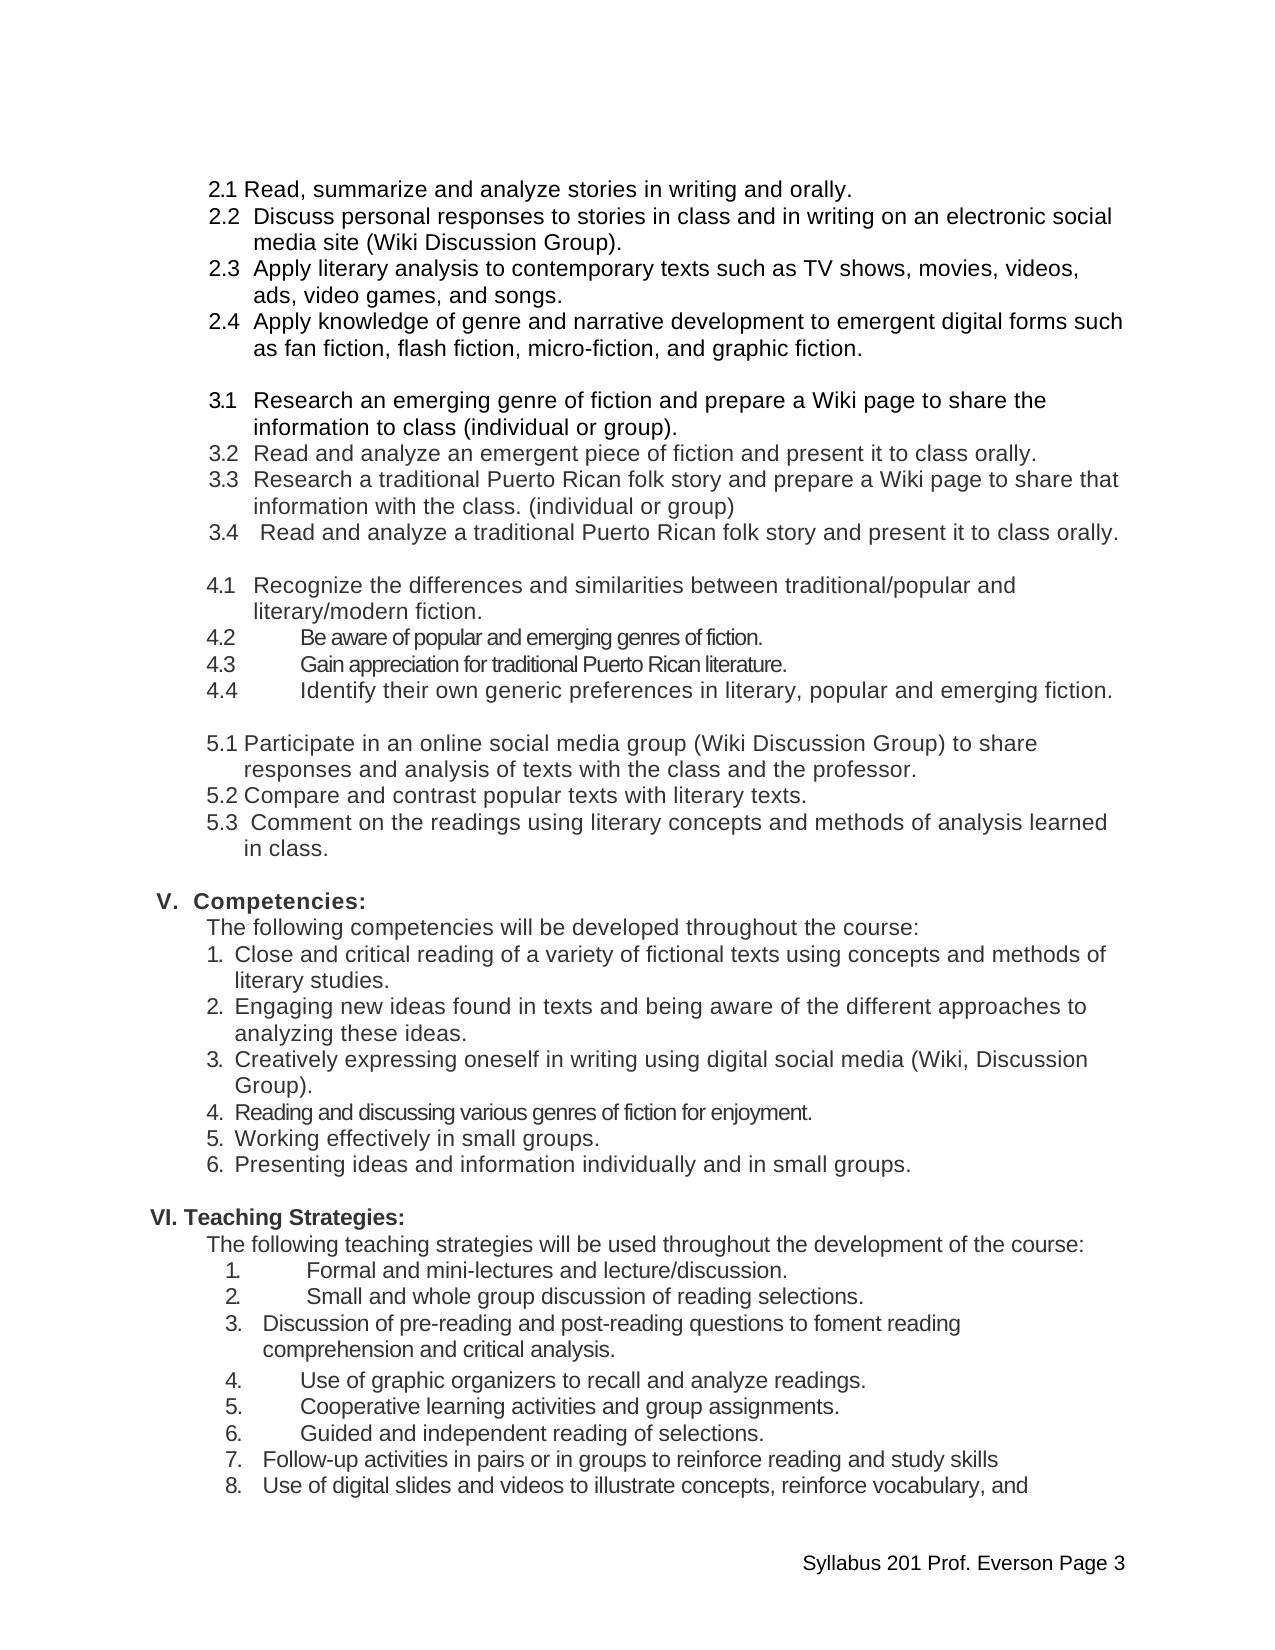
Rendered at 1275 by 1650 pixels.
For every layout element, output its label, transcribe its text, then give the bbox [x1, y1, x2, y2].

list Read and analyze an emergent piece of fiction and present it to class orally. [208, 440, 1125, 466]
list Engaging new ideas found in texts and being aware of the different approaches to analyzing these ideas. [206, 993, 1125, 1046]
text The following competencies will be developed throughout the course: [206, 914, 1125, 941]
list Reading and discussing various genres of fiction for enjoyment. [206, 1099, 1125, 1125]
list Compare and contrast popular texts with literary texts. [206, 782, 1125, 809]
list Read, summarize and analyze stories in writing and orally. [208, 176, 1125, 203]
list Identify their own generic preferences in literary, popular and emerging fiction. [206, 677, 1125, 703]
list Research a traditional Puerto Rican folk story and prepare a Wiki page to share that information with the class. (individual or group) [208, 466, 1125, 519]
list Formal and mini-lectures and lecture/discussion. [225, 1257, 1125, 1283]
list Follow-up activities in pairs or in groups to reinforce reading and study skills [225, 1446, 1071, 1472]
text V. Competencies: [156, 888, 1125, 914]
list Discussion of pre-reading and post-reading questions to foment reading comprehension and critical analysis. [225, 1309, 1125, 1362]
list Be aware of popular and emerging genres of fiction. [206, 624, 1125, 651]
list Comment on the readings using literary concepts and methods of analysis learned in class. [206, 809, 1125, 862]
list Gain appreciation for traditional Puerto Rican literature. [206, 651, 1125, 677]
list Working effectively in small groups. [206, 1125, 1125, 1151]
list Recognize the differences and similarities between traditional/popular and literary/modern fiction. [206, 572, 1125, 624]
list Apply literary analysis to contemporary texts such as TV shows, movies, videos, ads, video games, and songs. [208, 255, 1125, 308]
list Close and critical reading of a variety of fictional texts using concepts and methods of literary studies. [206, 941, 1125, 993]
list Guided and independent reading of selections. [225, 1419, 1125, 1446]
list Discuss personal responses to stories in class and in writing on an electronic social media site (Wiki Discussion Group). [208, 203, 1125, 255]
list Presenting ideas and information individually and in small groups. [206, 1151, 1125, 1178]
text VI. Teaching Strategies: [150, 1204, 1125, 1231]
list Participate in an online social media group (Wiki Discussion Group) to share responses and analysis of texts with the class and the professor. [206, 730, 1125, 782]
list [225, 1472, 1125, 1498]
list Use of graphic organizers to recall and analyze readings. [225, 1367, 1125, 1393]
list Small and whole group discussion of reading selections. [225, 1283, 1125, 1309]
list Research an emerging genre of fiction and prepare a Wiki page to share the information to class (individual or group). [208, 387, 1125, 440]
text The following teaching strategies will be used throughout the development of the course: [194, 1231, 1125, 1257]
list Cooperative learning activities and group assignments. [225, 1393, 1125, 1419]
list Creatively expressing oneself in writing using digital social media (Wiki, Discussion Group). [206, 1046, 1125, 1099]
list Read and analyze a traditional Puerto Rican folk story and present it to class orally. [208, 519, 1125, 545]
list Apply knowledge of genre and narrative development to emergent digital forms such as fan fiction, flash fiction, micro-fiction, and graphic fiction. [208, 308, 1125, 361]
